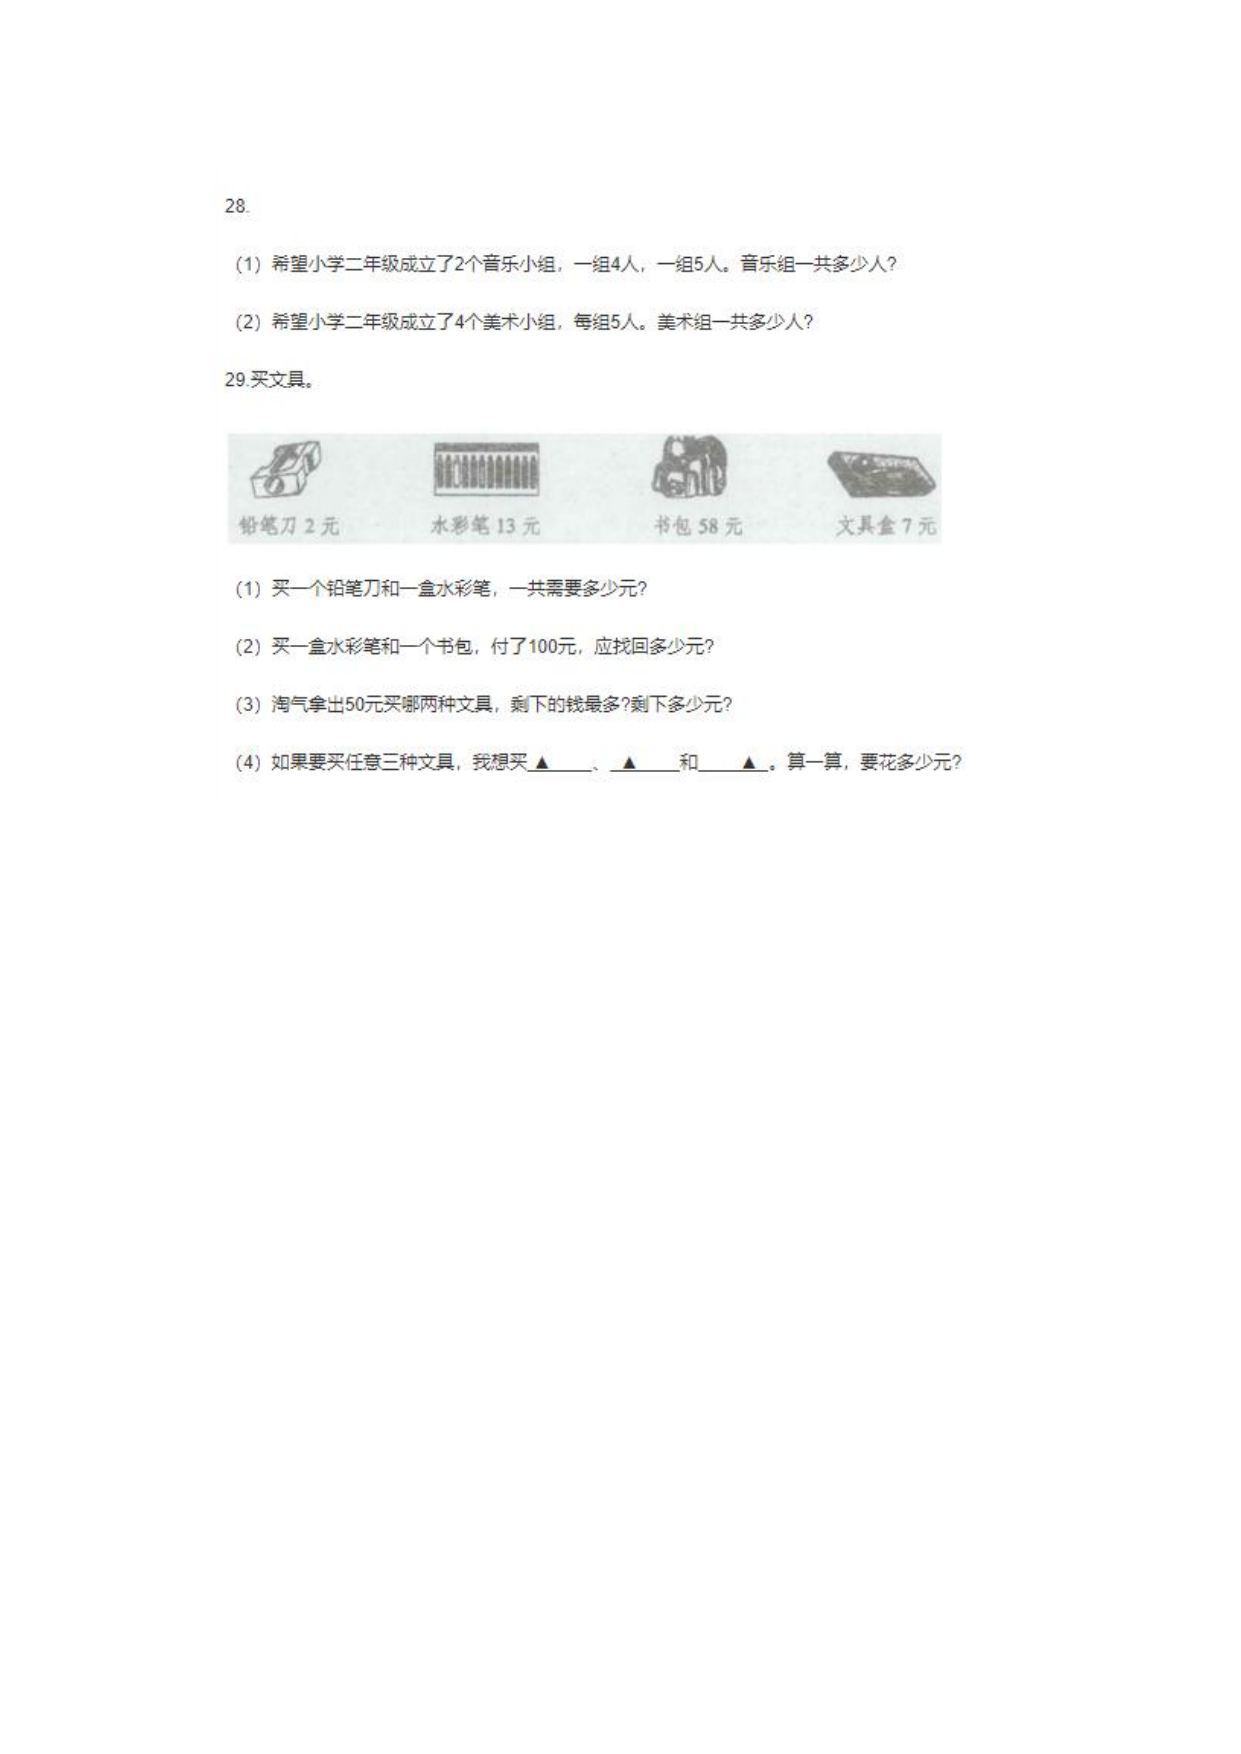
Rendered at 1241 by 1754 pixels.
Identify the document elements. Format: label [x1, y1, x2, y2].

picture [187, 162, 1053, 804]
